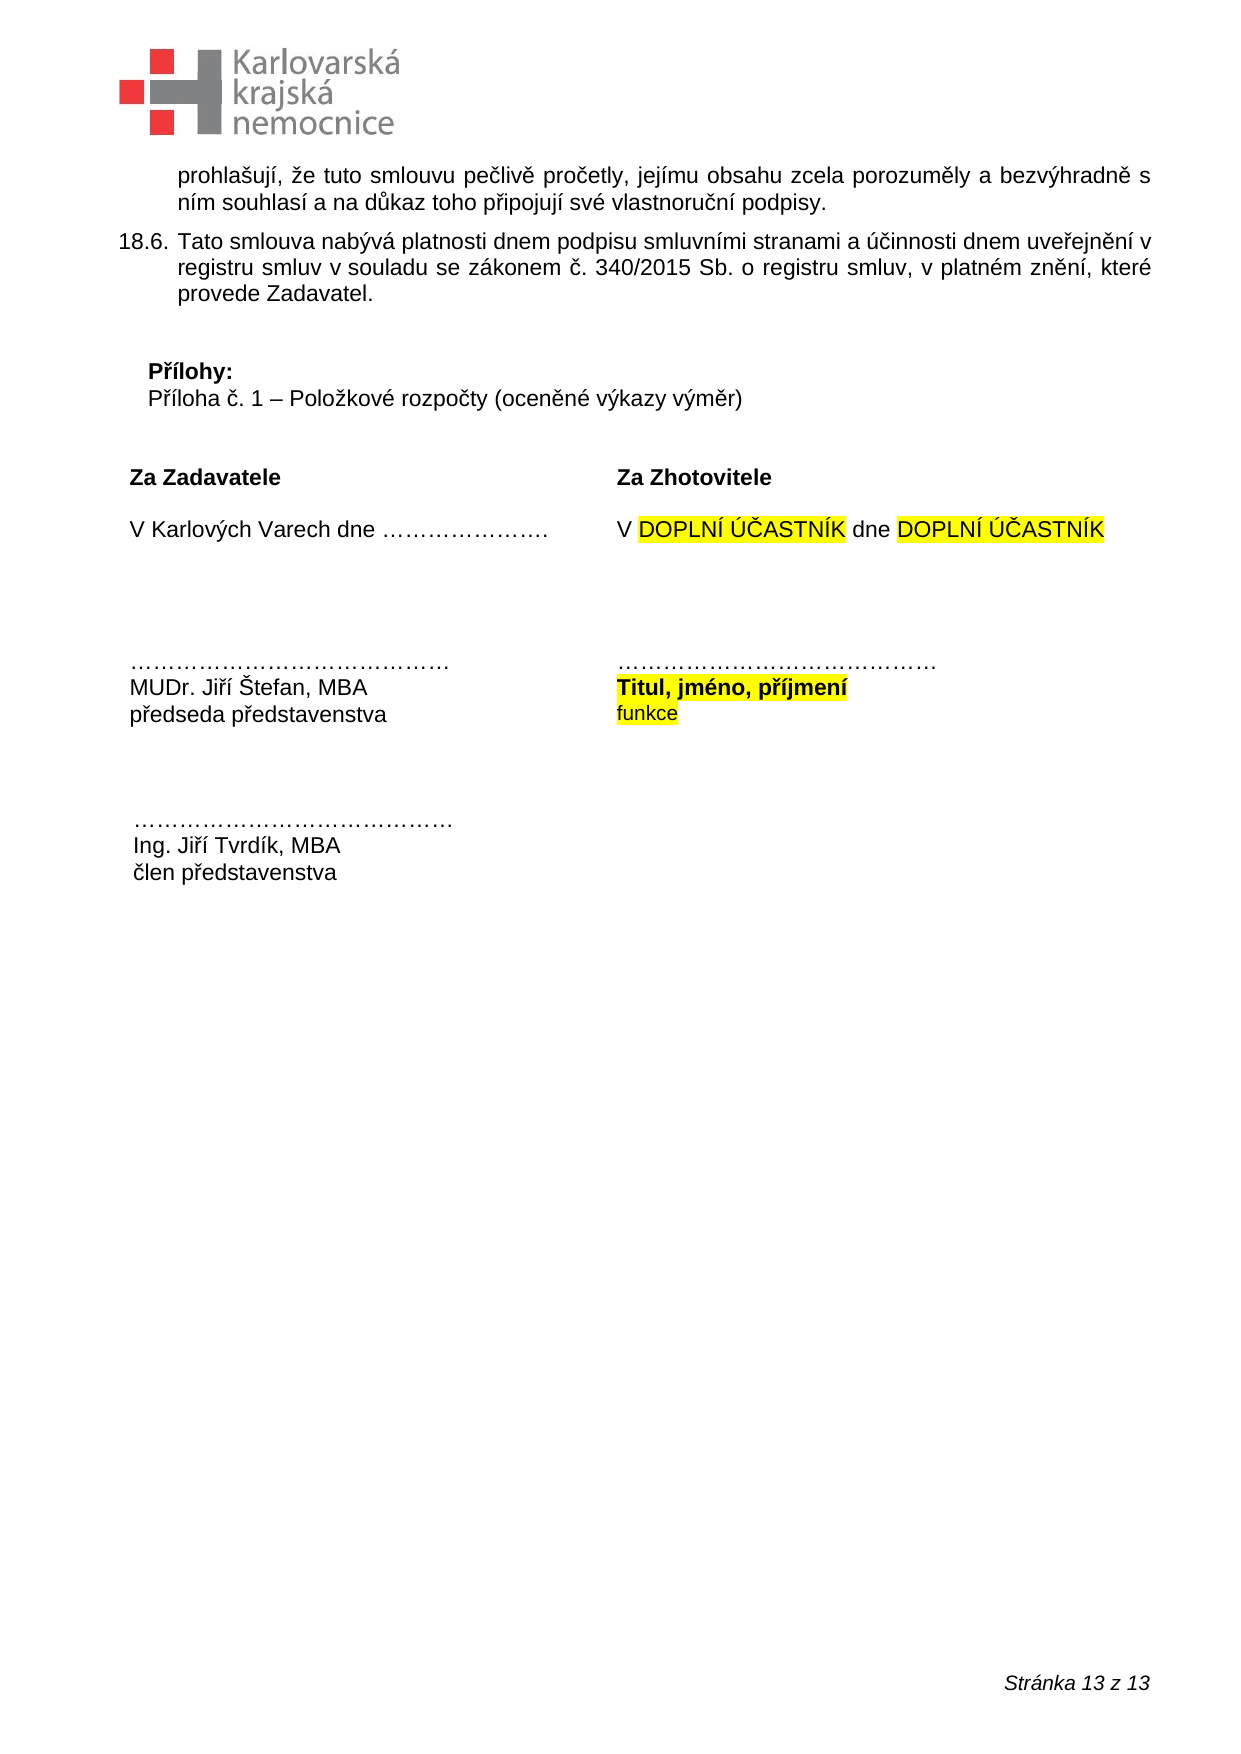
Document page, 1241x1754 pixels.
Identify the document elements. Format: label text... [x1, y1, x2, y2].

list člen představenstva [118, 859, 1152, 885]
table_header Za Zhotovitele V DOPLNÍ ÚČASTNÍK dne DOPLNÍ ÚČASTNÍK …………………………………… Titul, jméno, příjmení funkce [605, 464, 1201, 727]
picture [118, 47, 400, 137]
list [118, 162, 1152, 215]
list Tato smlouva nabývá platnosti dnem podpisu smluvními stranami a účinnosti dnem uveřejnění v registru smluv v souladu se zákonem č. 340/2015 Sb. o registru smluv, v platném znění, které provede Zadavatel. [118, 228, 1152, 307]
list Přílohy: [148, 358, 1152, 384]
table_header Za Zadavatele V Karlových Varech dne …………………. …………………………………… MUDr. Jiří Štefan, MBA předseda představenstva [118, 464, 605, 727]
list …………………………………… [118, 806, 1152, 832]
text Příloha č. 1 – Položkové rozpočty (oceněné výkazy výměr) [148, 384, 1152, 411]
list Ing. Jiří Tvrdík, MBA [133, 832, 1152, 859]
